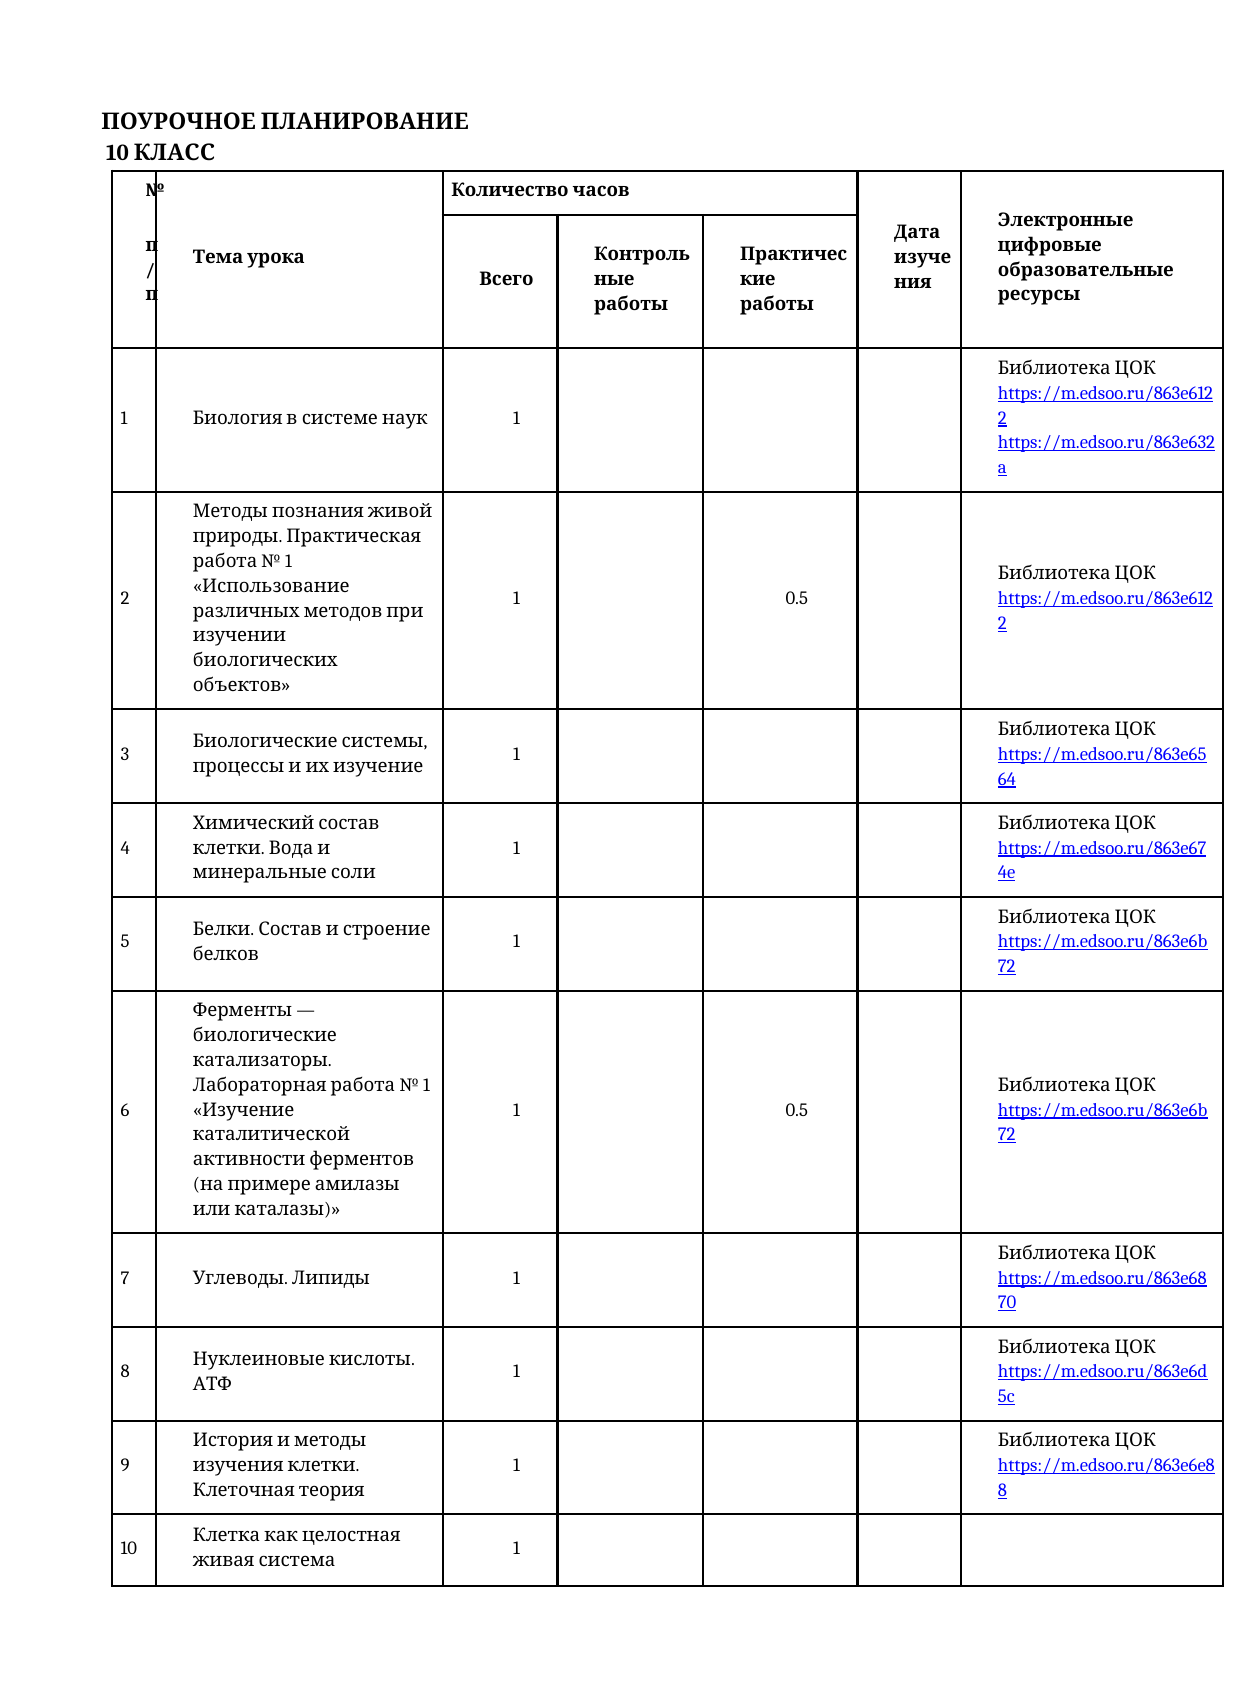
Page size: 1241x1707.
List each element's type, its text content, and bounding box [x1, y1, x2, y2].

table_cell Углеводы. Липиды [157, 1234, 442, 1326]
table_cell 1 [444, 1234, 556, 1326]
table_cell [859, 1328, 960, 1419]
table_cell Всего [444, 216, 556, 347]
table_cell [859, 710, 960, 802]
table_cell 8 [113, 1328, 155, 1419]
table_cell [559, 493, 702, 708]
table_cell 1 [444, 1422, 556, 1513]
table_cell 10 [113, 1515, 155, 1584]
table_cell Практические работы [704, 216, 856, 347]
table_cell Библиотека ЦОК https://m.edsoo.ru/863e6564 [962, 710, 1222, 802]
table_cell Методы познания живой природы. Практическая работа № 1 «Использование различных методов при изучении биологических объектов» [157, 493, 442, 708]
table_cell [559, 804, 702, 896]
table_cell 6 [113, 992, 155, 1232]
table_cell Библиотека ЦОК https://m.edsoo.ru/863e6b72 [962, 898, 1222, 989]
table_cell 1 [444, 898, 556, 989]
table_cell Библиотека ЦОК https://m.edsoo.ru/863e6122 https://m.edsoo.ru/863e632a [962, 349, 1222, 491]
table_cell Клетка как целостная живая система [157, 1515, 442, 1584]
table_cell Библиотека ЦОК https://m.edsoo.ru/863e6d5c [962, 1328, 1222, 1419]
table_cell [859, 493, 960, 708]
table_cell [859, 804, 960, 896]
table_cell [559, 898, 702, 989]
table_cell 1 [444, 493, 556, 708]
table_cell 1 [444, 710, 556, 802]
table_cell 2 [113, 493, 155, 708]
table_cell Химический состав клетки. Вода и минеральные соли [157, 804, 442, 896]
table_cell Белки. Состав и строение белков [157, 898, 442, 989]
table_cell [859, 1422, 960, 1513]
table_cell 1 [444, 992, 556, 1232]
table_header Тема урока [157, 172, 442, 347]
table_cell 1 [444, 1515, 556, 1584]
table_cell Библиотека ЦОК https://m.edsoo.ru/863e674e [962, 804, 1222, 896]
table_cell 1 [113, 349, 155, 491]
table_cell Ферменты — биологические катализаторы. Лабораторная работа № 1 «Изучение каталитической активности ферментов (на примере амилазы или каталазы)» [157, 992, 442, 1232]
table_cell 1 [444, 1328, 556, 1419]
table_cell [704, 710, 856, 802]
text ПОУРОЧНОЕ ПЛАНИРОВАНИЕ [101, 109, 1203, 135]
table_cell 7 [113, 1234, 155, 1326]
table_cell 5 [113, 898, 155, 989]
table_cell [559, 1422, 702, 1513]
table_cell [704, 349, 856, 491]
table_header Электронные цифровые образовательные ресурсы [962, 172, 1222, 347]
table_cell [559, 1515, 702, 1584]
table_cell [559, 710, 702, 802]
table_cell 9 [113, 1422, 155, 1513]
table_cell [859, 349, 960, 491]
table_cell [704, 898, 856, 989]
table_cell [859, 898, 960, 989]
table_header № п/п [113, 172, 155, 347]
table_header Количество часов [444, 172, 856, 214]
table_cell [559, 1328, 702, 1419]
table_cell Библиотека ЦОК https://m.edsoo.ru/863e6870 [962, 1234, 1222, 1326]
table_cell История и методы изучения клетки. Клеточная теория [157, 1422, 442, 1513]
table_cell [859, 1234, 960, 1326]
table_cell [559, 349, 702, 491]
table_cell 1 [444, 804, 556, 896]
table_cell [559, 1234, 702, 1326]
table_cell Биологические системы, процессы и их изучение [157, 710, 442, 802]
table_cell [704, 1515, 856, 1584]
text 10 КЛАСС [101, 139, 1203, 166]
table_cell [962, 1515, 1222, 1584]
table_cell Библиотека ЦОК https://m.edsoo.ru/863e6e88 [962, 1422, 1222, 1513]
table_cell [704, 1422, 856, 1513]
table_cell [859, 1515, 960, 1584]
table_cell 4 [113, 804, 155, 896]
table_cell [859, 992, 960, 1232]
table_cell 1 [444, 349, 556, 491]
table_cell 0.5 [704, 493, 856, 708]
table_cell Контрольные работы [559, 216, 702, 347]
table_cell [559, 992, 702, 1232]
table_cell Библиотека ЦОК https://m.edsoo.ru/863e6b72 [962, 992, 1222, 1232]
table_cell [704, 1234, 856, 1326]
table_cell [704, 1328, 856, 1419]
table_cell [704, 804, 856, 896]
table_cell Нуклеиновые кислоты. АТФ [157, 1328, 442, 1419]
table_cell 3 [113, 710, 155, 802]
table_cell Библиотека ЦОК https://m.edsoo.ru/863e6122 [962, 493, 1222, 708]
table_cell 0.5 [704, 992, 856, 1232]
table_cell Биология в системе наук [157, 349, 442, 491]
table_header Дата изучения [859, 172, 960, 347]
